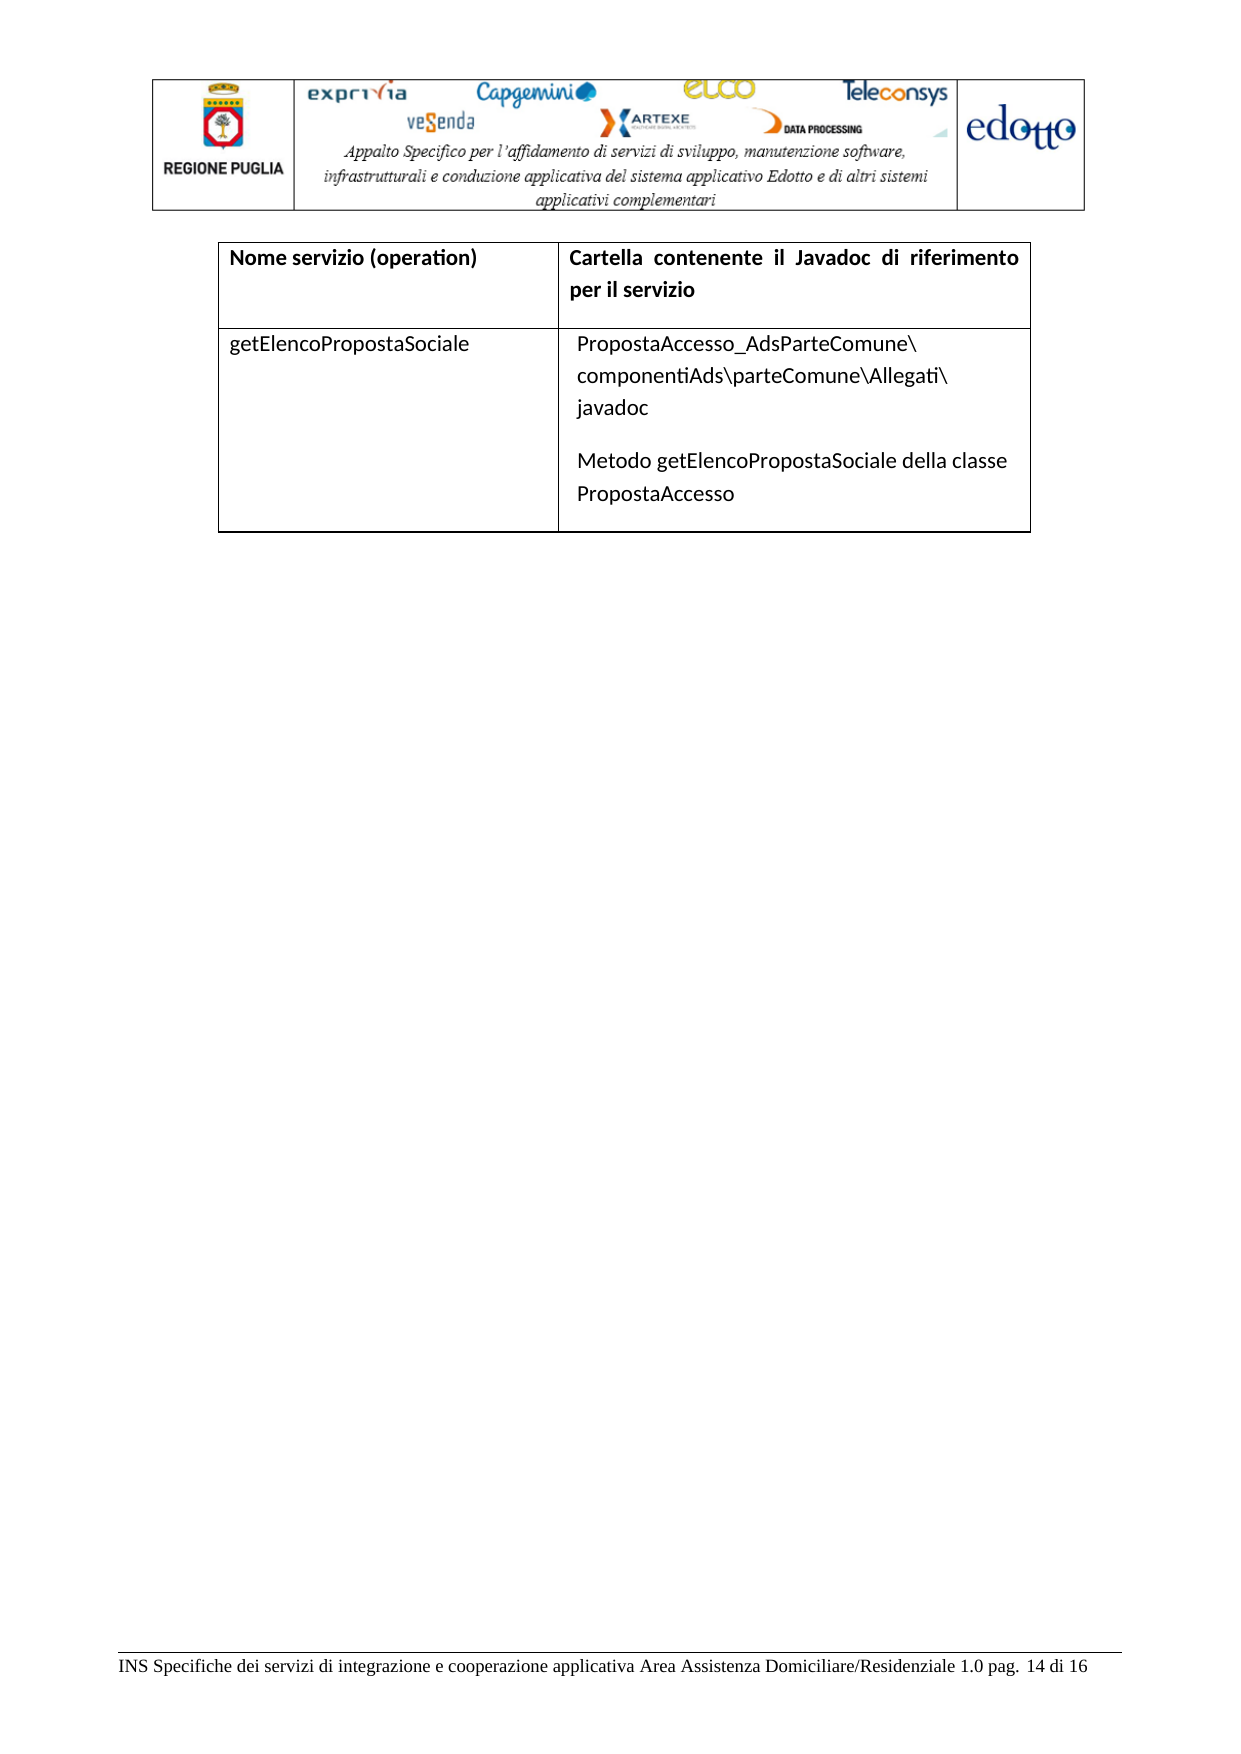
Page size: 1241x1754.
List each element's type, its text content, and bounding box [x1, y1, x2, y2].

picture [147, 73, 1093, 218]
table_header Cartella contenente il Javadoc di riferimento per il servizio [559, 243, 1030, 328]
table_header Nome servizio (operation) [219, 243, 558, 328]
table_cell PropostaAccesso_AdsParteComune\componentiAds\parteComune\Allegati\javadoc Metodo getElencoPropostaSociale della classe PropostaAccesso [559, 329, 1030, 531]
table_cell getElencoPropostaSociale [219, 329, 558, 531]
